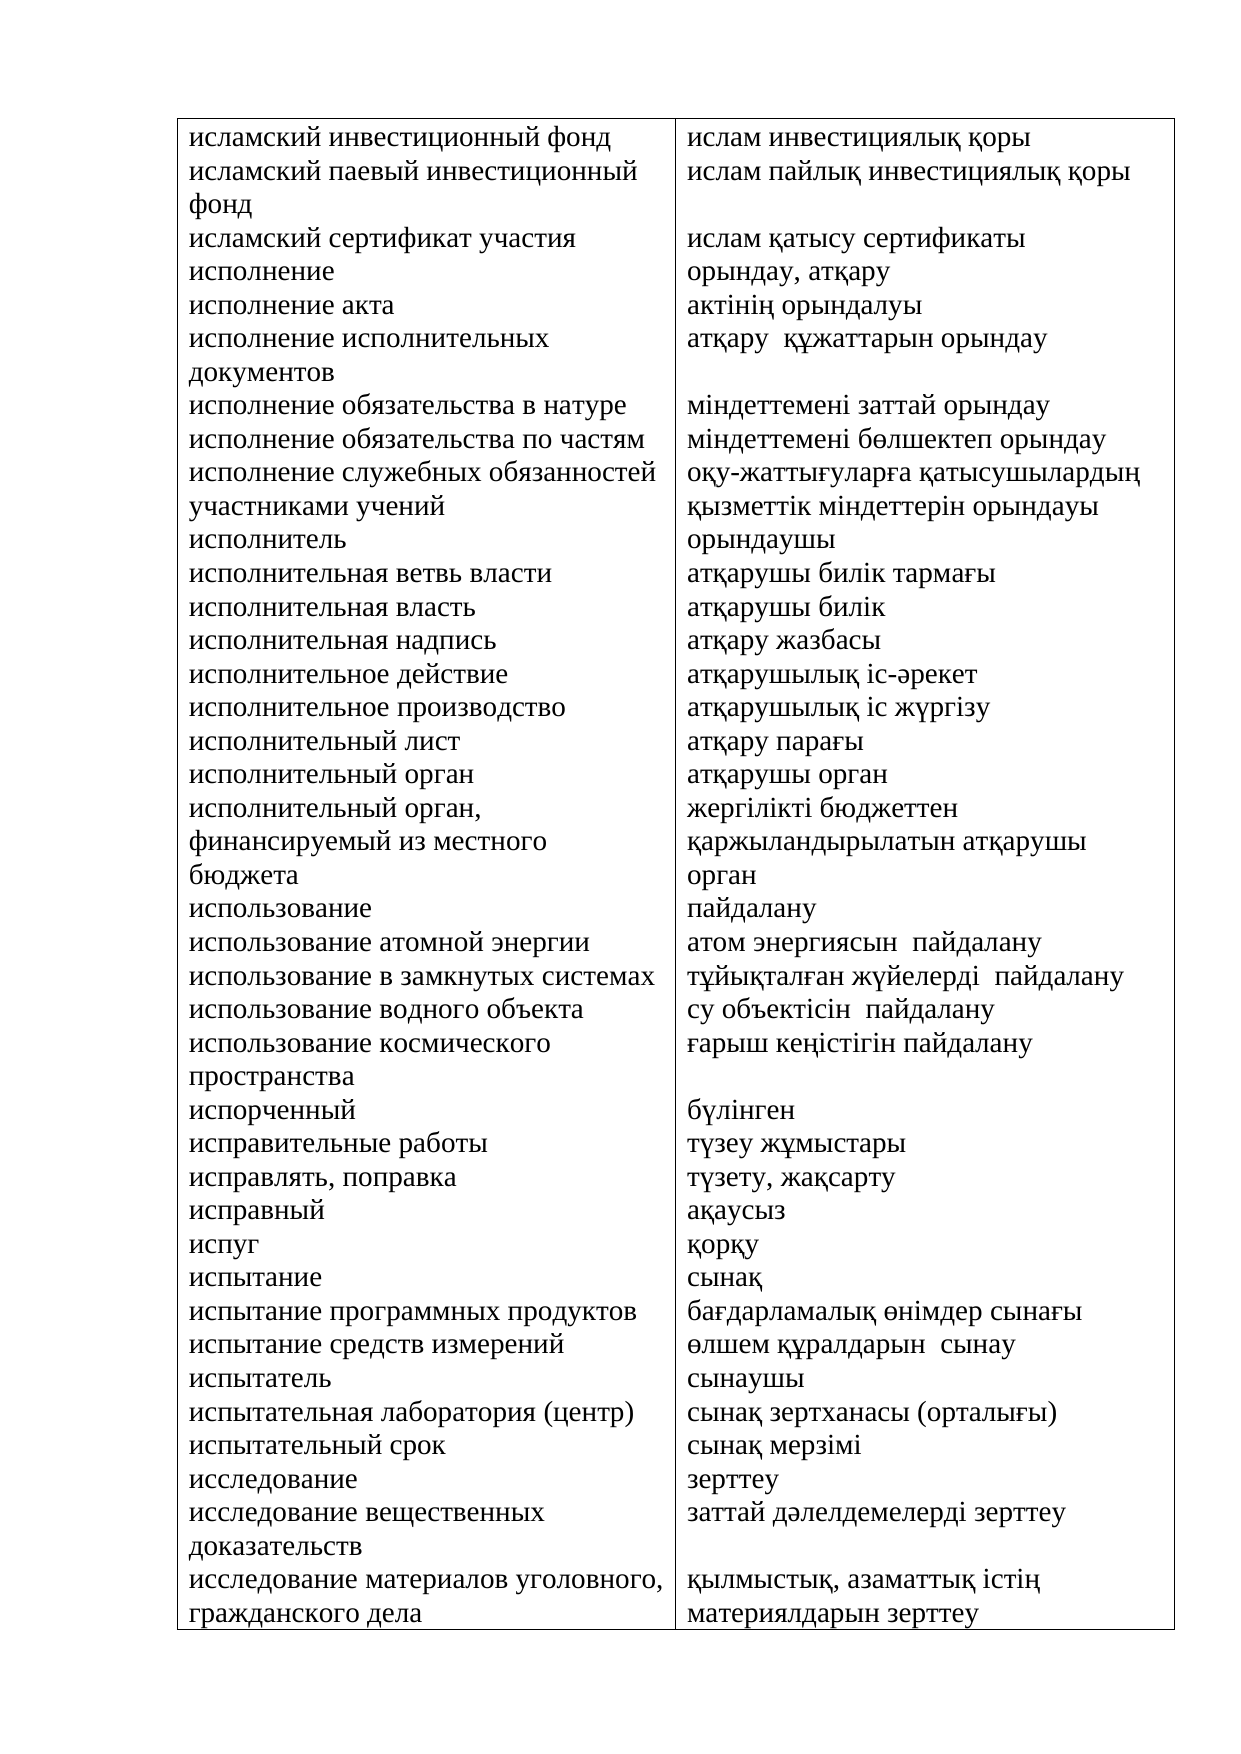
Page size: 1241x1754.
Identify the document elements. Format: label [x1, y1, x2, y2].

table_cell [676, 119, 1174, 1628]
table_cell [178, 119, 675, 1628]
